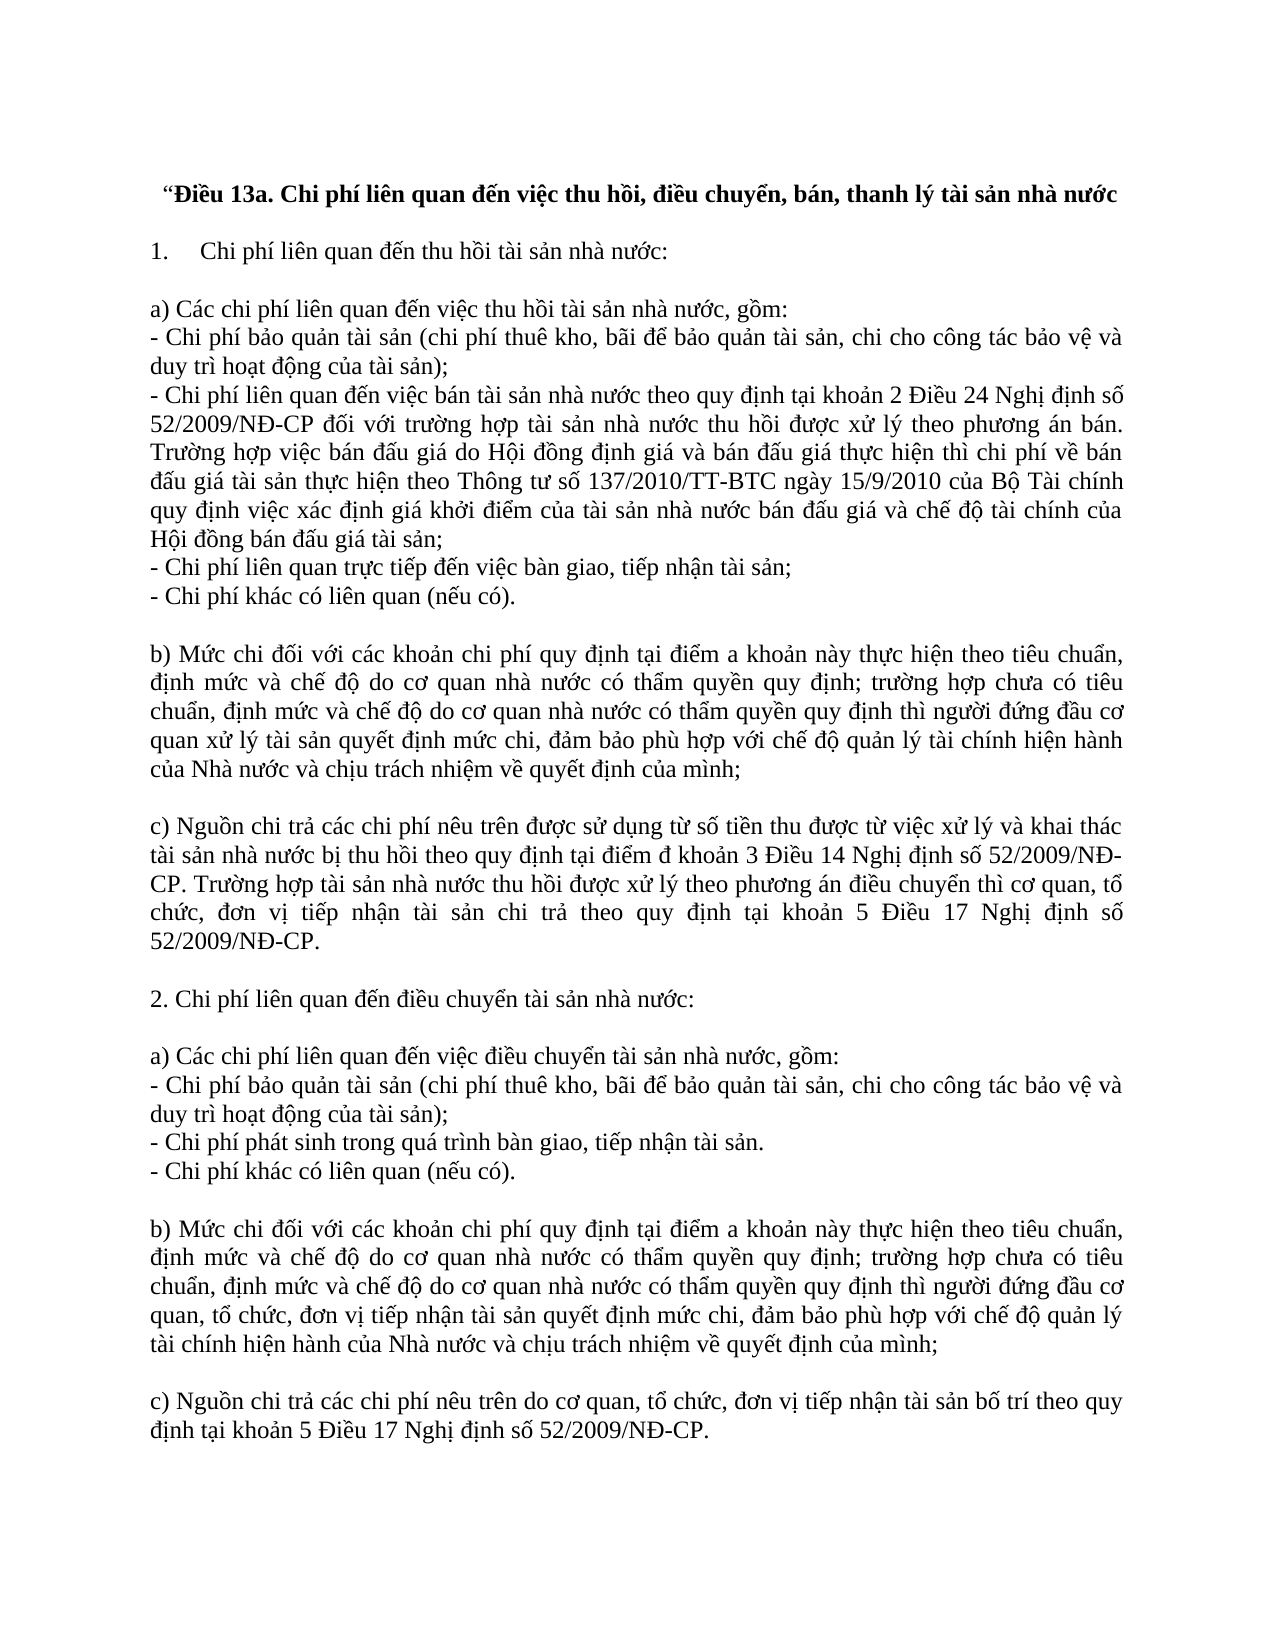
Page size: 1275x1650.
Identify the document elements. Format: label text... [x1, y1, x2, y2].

text - Chi phí bảo quản tài sản (chi phí thuê kho, bãi để bảo quản tài sản, chi cho công tác bảo vệ và duy trì hoạt động của tài sản); [150, 322, 1125, 380]
text - Chi phí liên quan đến việc bán tài sản nhà nước theo quy định tại khoản 2 Điều 24 Nghị định số 52/2009/NĐ-CP đối với trường hợp tài sản nhà nước thu hồi được xử lý theo phương án bán. Trường hợp việc bán đấu giá do Hội đồng định giá và bán đấu giá thực hiện thì chi phí về bán đấu giá tài sản thực hiện theo Thông tư số 137/2010/TT-BTC ngày 15/9/2010 của Bộ Tài chính quy định việc xác định giá khởi điểm của tài sản nhà nước bán đấu giá và chế độ tài chính của Hội đồng bán đấu giá tài sản; [150, 380, 1125, 552]
text - Chi phí bảo quản tài sản (chi phí thuê kho, bãi để bảo quản tài sản, chi cho công tác bảo vệ và duy trì hoạt động của tài sản); [150, 1070, 1125, 1127]
text b) Mức chi đối với các khoản chi phí quy định tại điểm a khoản này thực hiện theo tiêu chuẩn, định mức và chế độ do cơ quan nhà nước có thẩm quyền quy định; trường hợp chưa có tiêu chuẩn, định mức và chế độ do cơ quan nhà nước có thẩm quyền quy định thì người đứng đầu cơ quan xử lý tài sản quyết định mức chi, đảm bảo phù hợp với chế độ quản lý tài chính hiện hành của Nhà nước và chịu trách nhiệm về quyết định của mình; [150, 639, 1125, 782]
text 2. Chi phí liên quan đến điều chuyển tài sản nhà nước: [150, 984, 1125, 1012]
text - Chi phí khác có liên quan (nếu có). [150, 581, 1125, 610]
text “Điều 13a. Chi phí liên quan đến việc thu hồi, điều chuyển, bán, thanh lý tài sản nhà nước [150, 179, 1125, 207]
text a) Các chi phí liên quan đến việc thu hồi tài sản nhà nước, gồm: [150, 294, 1125, 322]
text - Chi phí khác có liên quan (nếu có). [150, 1156, 1125, 1185]
text - Chi phí phát sinh trong quá trình bàn giao, tiếp nhận tài sản. [150, 1127, 1125, 1156]
text c) Nguồn chi trả các chi phí nêu trên được sử dụng từ số tiền thu được từ việc xử lý và khai thác tài sản nhà nước bị thu hồi theo quy định tại điểm đ khoản 3 Điều 14 Nghị định số 52/2009/NĐ-CP. Trường hợp tài sản nhà nước thu hồi được xử lý theo phương án điều chuyển thì cơ quan, tổ chức, đơn vị tiếp nhận tài sản chi trả theo quy định tại khoản 5 Điều 17 Nghị định số 52/2009/NĐ-CP. [150, 811, 1125, 955]
text b) Mức chi đối với các khoản chi phí quy định tại điểm a khoản này thực hiện theo tiêu chuẩn, định mức và chế độ do cơ quan nhà nước có thẩm quyền quy định; trường hợp chưa có tiêu chuẩn, định mức và chế độ do cơ quan nhà nước có thẩm quyền quy định thì người đứng đầu cơ quan, tổ chức, đơn vị tiếp nhận tài sản quyết định mức chi, đảm bảo phù hợp với chế độ quản lý tài chính hiện hành của Nhà nước và chịu trách nhiệm về quyết định của mình; [150, 1214, 1125, 1357]
text a) Các chi phí liên quan đến việc điều chuyển tài sản nhà nước, gồm: [150, 1041, 1125, 1070]
text 1. Chi phí liên quan đến thu hồi tài sản nhà nước: [150, 236, 1125, 265]
text - Chi phí liên quan trực tiếp đến việc bàn giao, tiếp nhận tài sản; [150, 552, 1125, 581]
text c) Nguồn chi trả các chi phí nêu trên do cơ quan, tổ chức, đơn vị tiếp nhận tài sản bố trí theo quy định tại khoản 5 Điều 17 Nghị định số 52/2009/NĐ-CP. [150, 1386, 1125, 1444]
